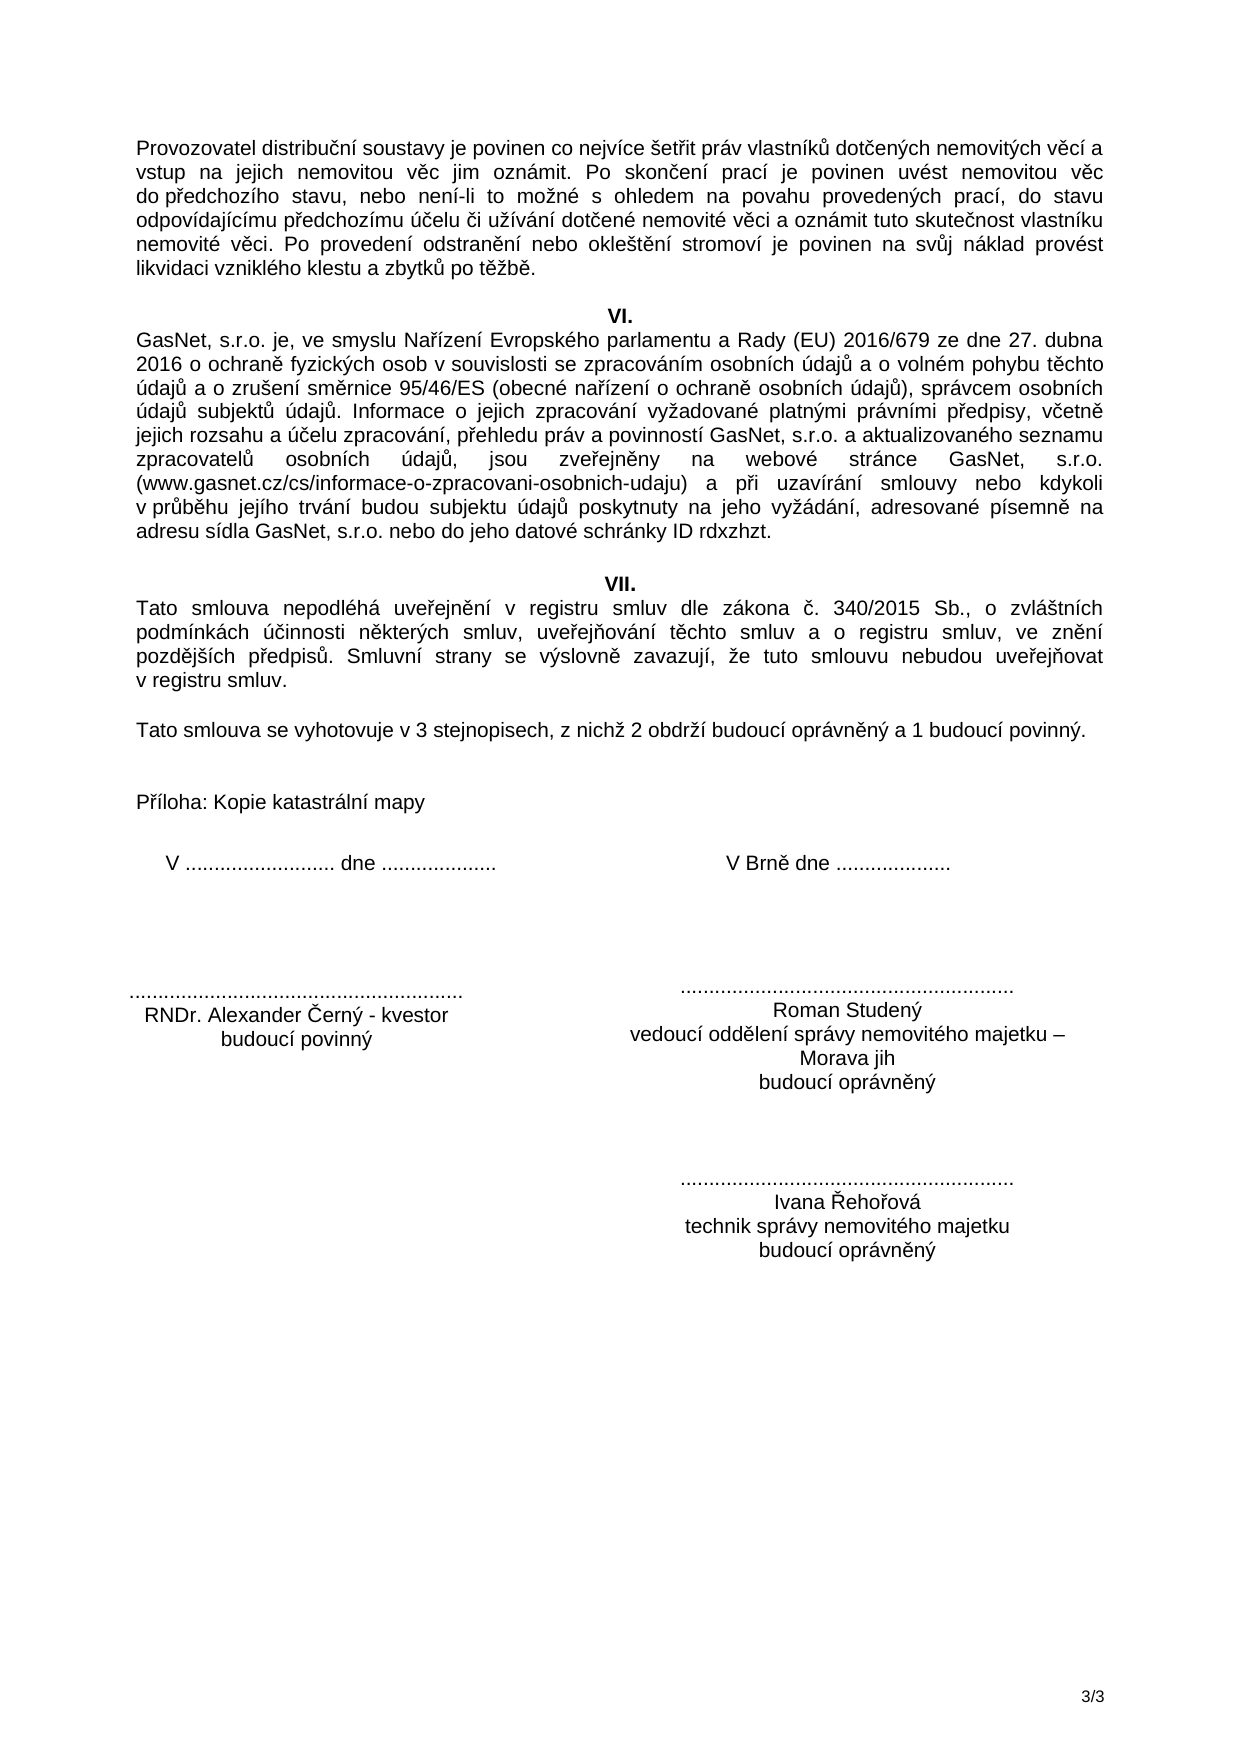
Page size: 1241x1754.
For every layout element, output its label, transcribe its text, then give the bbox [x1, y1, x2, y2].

text GasNet, s.r.o. je, ve smyslu Nařízení Evropského parlamentu a Rady (EU) 2016/679 ze dne 27. dubna 2016 o ochraně fyzických osob v souvislosti se zpracováním osobních údajů a o volném pohybu těchto údajů a o zrušení směrnice 95/46/ES (obecné nařízení o ochraně osobních údajů), správcem osobních údajů subjektů údajů. Informace o jejich zpracování vyžadované platnými právními předpisy, včetně jejich rozsahu a účelu zpracování, přehledu práv a povinností GasNet, s.r.o. a aktualizovaného seznamu zpracovatelů osobních údajů, jsou zveřejněny na webové stránce GasNet, s.r.o. (www.gasnet.cz/cs/informace-o-zpracovani-osobnich-udaju) a při uzavírání smlouvy nebo kdykoli v průběhu jejího trvání budou subjektu údajů poskytnuty na jeho vyžádání, adresované písemně na adresu sídla GasNet, s.r.o. nebo do jeho datové schránky ID rdxzhzt. [136, 327, 1104, 543]
text V .......................... dne .................... V Brně dne .................... [165, 850, 1104, 874]
table_header .......................................................... RNDr. Alexander Černý - kvestor budoucí povinný [109, 931, 483, 1098]
table_header .......................................................... Roman Studený vedoucí oddělení správy nemovitého majetku – Morava jih budoucí oprávněný .......................................................... Ivana Řehořová technik správy nemovitého majetku budoucí oprávněný [599, 879, 1089, 1262]
text VI. [136, 303, 1104, 327]
text Tato smlouva nepodléhá uveřejnění v registru smluv dle zákona č. 340/2015 Sb., o zvláštních podmínkách účinnosti některých smluv, uveřejňování těchto smluv a o registru smluv, ve znění pozdějších předpisů. Smluvní strany se výslovně zavazují, že tuto smlouvu nebudou uveřejňovat v registru smluv. [136, 596, 1104, 692]
text Tato smlouva se vyhotovuje v 3 stejnopisech, z nichž 2 obdrží budoucí oprávněný a 1 budoucí povinný. [136, 718, 1104, 742]
text VII. [136, 569, 1104, 596]
text Provozovatel distribuční soustavy je povinen co nejvíce šetřit práv vlastníků dotčených nemovitých věcí a vstup na jejich nemovitou věc jim oznámit. Po skončení prací je povinen uvést nemovitou věc do předchozího stavu, nebo není-li to možné s ohledem na povahu provedených prací, do stavu odpovídajícímu předchozímu účelu či užívání dotčené nemovité věci a oznámit tuto skutečnost vlastníku nemovité věci. Po provedení odstranění nebo okleštění stromoví je povinen na svůj náklad provést likvidaci vzniklého klestu a zbytků po těžbě. [136, 136, 1104, 279]
text Příloha: Kopie katastrální mapy [136, 790, 1104, 814]
